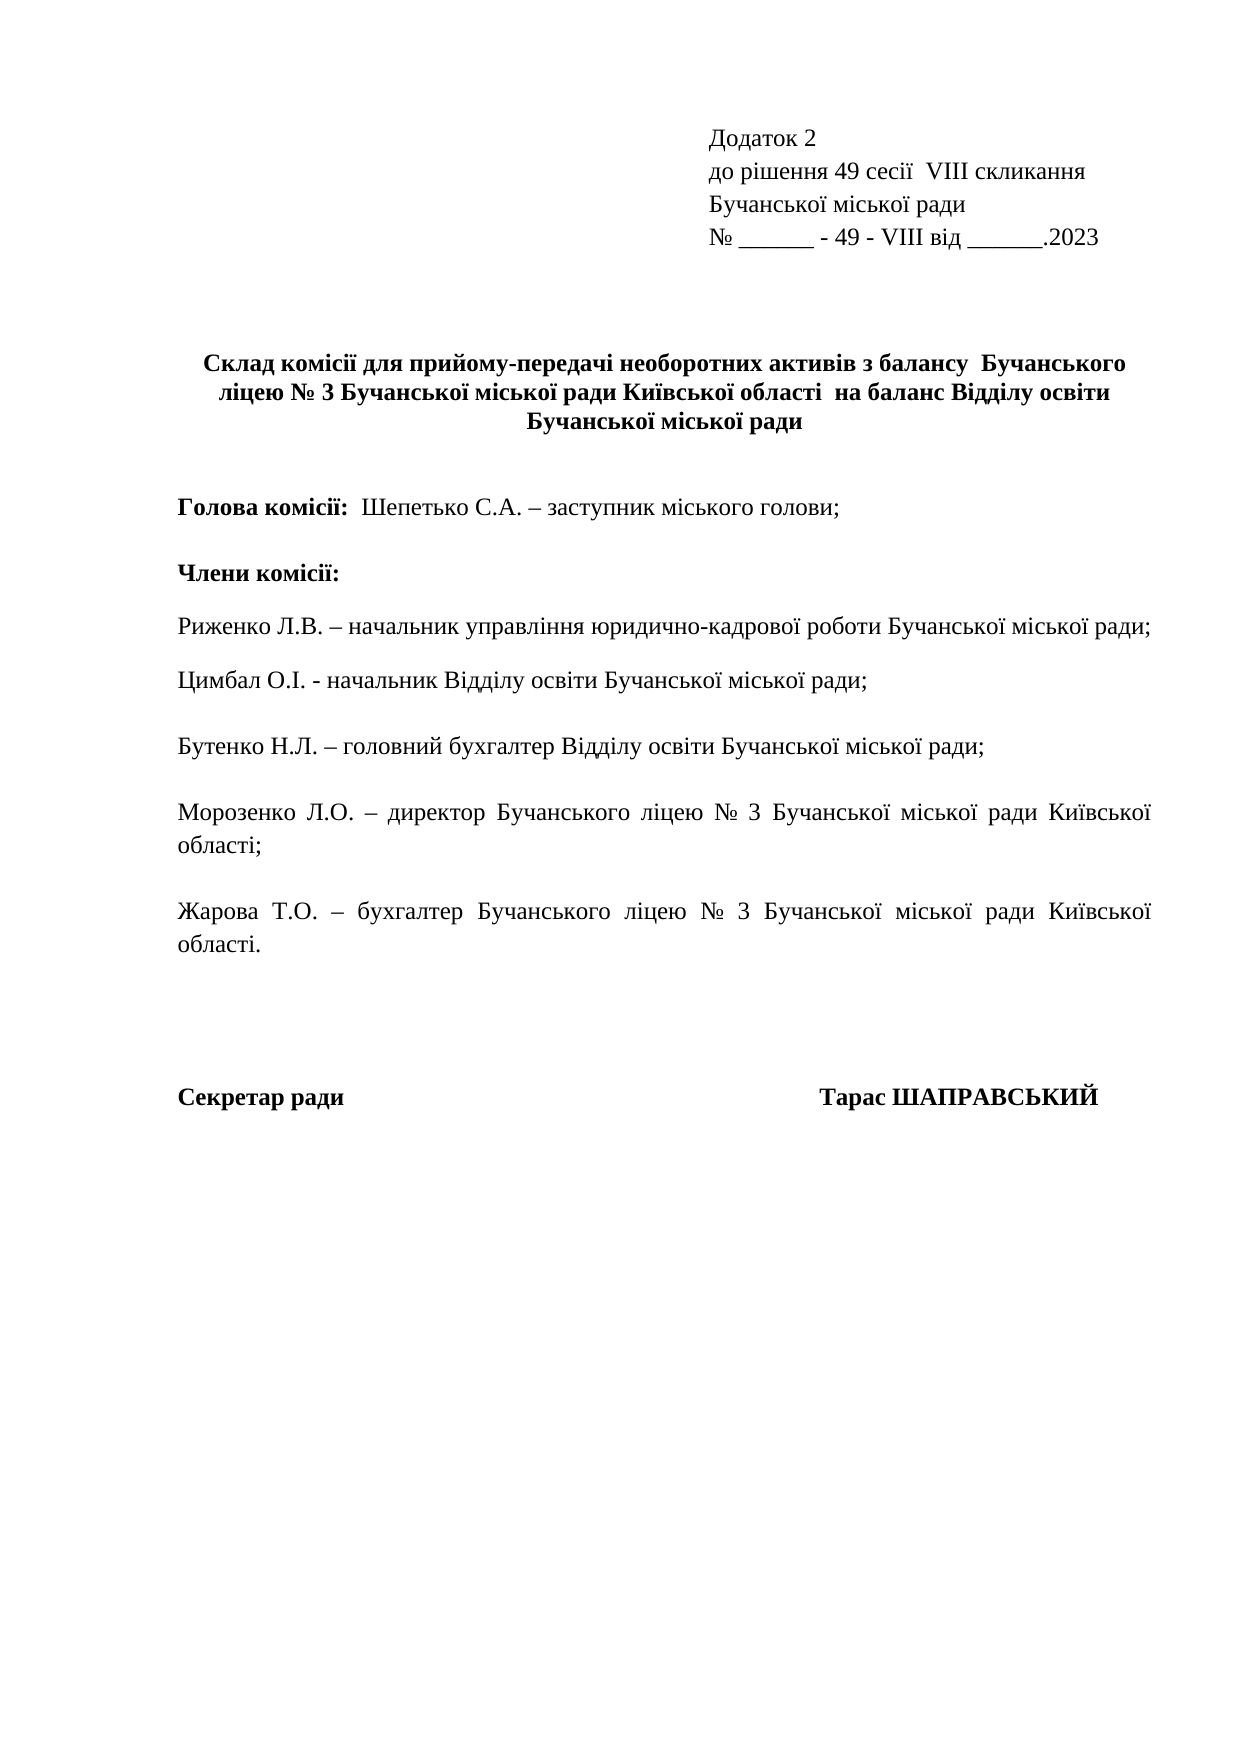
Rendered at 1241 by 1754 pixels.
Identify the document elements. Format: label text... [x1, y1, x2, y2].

text Бутенко Н.Л. – головний бухгалтер Відділу освіти Бучанської міської ради; [177, 731, 1152, 760]
list Риженко Л.В. – начальник управління юридично-кадрової роботи Бучанської міської ради; [177, 611, 1152, 640]
text Цимбал О.І. - начальник Відділу освіти Бучанської міської ради; [177, 665, 1152, 694]
text Додаток 2 [709, 123, 1152, 152]
text Жарова Т.О. – бухгалтер Бучанського ліцею № 3 Бучанської міської ради Київської області. [177, 896, 1152, 958]
text № ______ - 49 - VIІI від ______.2023 [255, 222, 1152, 251]
text Склад комісії для прийому-передачі необоротних активів з балансу Бучанського ліцею № 3 Бучанської міської ради Київської області на баланс Відділу освіти Бучанської міської ради [177, 348, 1152, 435]
text до рішення 49 сесії VIIІ скликання [255, 156, 1152, 185]
text Секретар ради Тарас ШАПРАВСЬКИЙ [177, 1082, 1152, 1111]
text Голова комісії: Шепетько С.А. – заступник міського голови; [177, 492, 1152, 521]
text Морозенко Л.О. – директор Бучанського ліцею № 3 Бучанської міської ради Київської області; [177, 797, 1152, 859]
text Члени комісії: [177, 558, 1152, 586]
text Бучанської міської ради [255, 189, 1152, 218]
